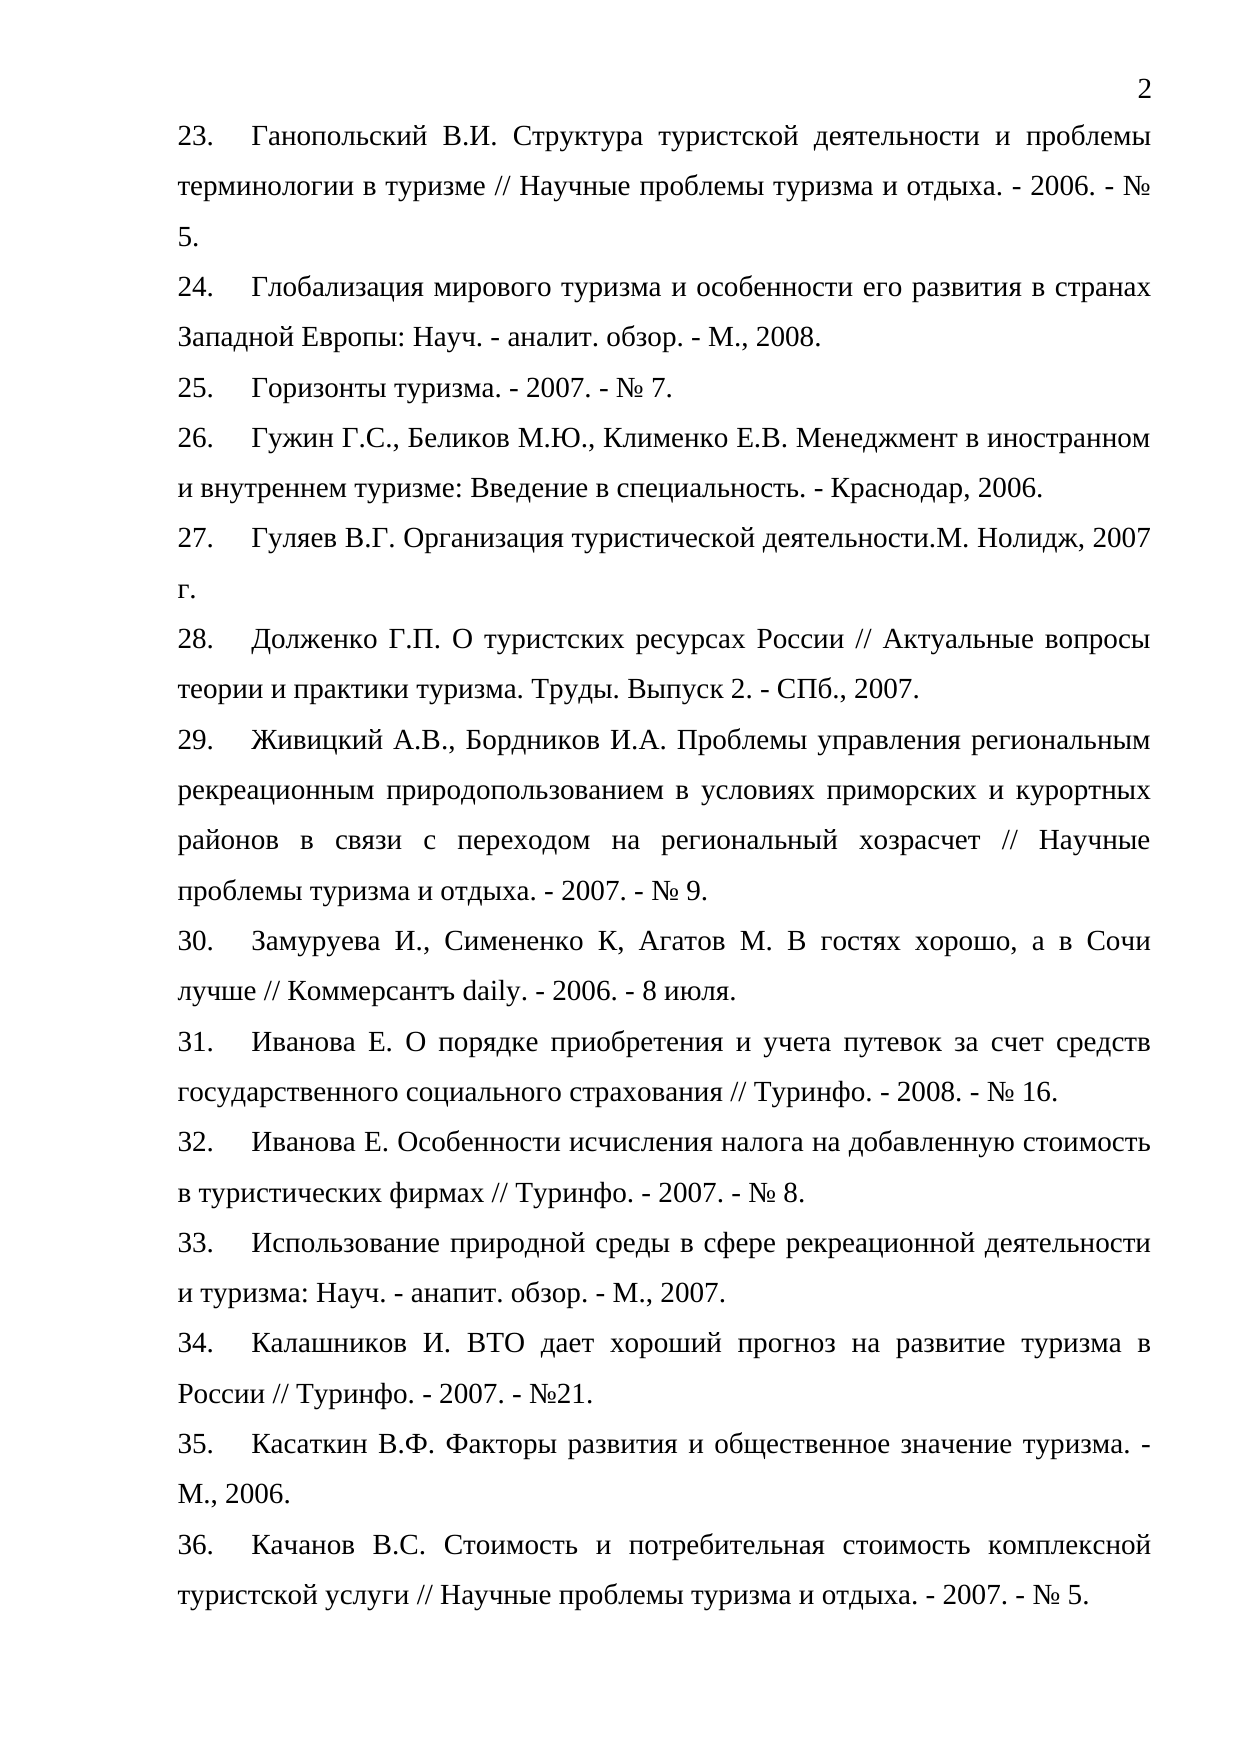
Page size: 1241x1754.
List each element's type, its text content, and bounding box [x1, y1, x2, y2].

text Гужин Г.С., Беликов М.Ю., Клименко Е.В. Менеджмент в иностранном и внутреннем туризме: Введение в специальность. - Краснодар, 2006. [177, 420, 1152, 504]
text Калашников И. ВТО дает хороший прогноз на развитие туризма в России // Туринфо. - 2007. - №21. [177, 1326, 1152, 1409]
text Иванова Е. О порядке приобретения и учета путевок за счет средств государственного социального страхования // Туринфо. - 2008. - № 16. [177, 1024, 1152, 1108]
text Глобализация мирового туризма и особенности его развития в странах Западной Европы: Науч. - аналит. обзор. - М., 2008. [177, 269, 1152, 353]
text Качанов В.С. Стоимость и потребительная стоимость комплексной туристской услуги // Научные проблемы туризма и отдыха. - 2007. - № 5. [177, 1527, 1152, 1611]
text Долженко Г.П. О туристских ресурсах России // Актуальные вопросы теории и практики туризма. Труды. Выпуск 2. - СПб., 2007. [177, 621, 1152, 705]
text Использование природной среды в сфере рекреационной деятельности и туризма: Науч. - анапит. обзор. - М., 2007. [177, 1225, 1152, 1309]
text Горизонты туризма. - 2007. - № 7. [177, 370, 1152, 403]
text Живицкий А.В., Бордников И.А. Проблемы управления региональным рекреационным природопользованием в условиях приморских и курортных районов в связи с переходом на региональный хозрасчет // Научные проблемы туризма и отдыха. - 2007. - № 9. [177, 722, 1152, 906]
text Ганопольский В.И. Структура туристской деятельности и проблемы терминологии в туризме // Научные проблемы туризма и отдыха. - 2006. - № 5. [177, 118, 1152, 252]
text Гуляев В.Г. Организация туристической деятельности.М. Нолидж, 2007 г. [177, 521, 1152, 604]
text Иванова Е. Особенности исчисления налога на добавленную стоимость в туристических фирмах // Туринфо. - 2007. - № 8. [177, 1124, 1152, 1208]
text Замуруева И., Симененко К, Агатов М. В гостях хорошо, а в Сочи лучше // Коммерсантъ daily. - 2006. - 8 июля. [177, 923, 1152, 1007]
text Касаткин В.Ф. Факторы развития и общественное значение туризма. - М., 2006. [177, 1426, 1152, 1510]
